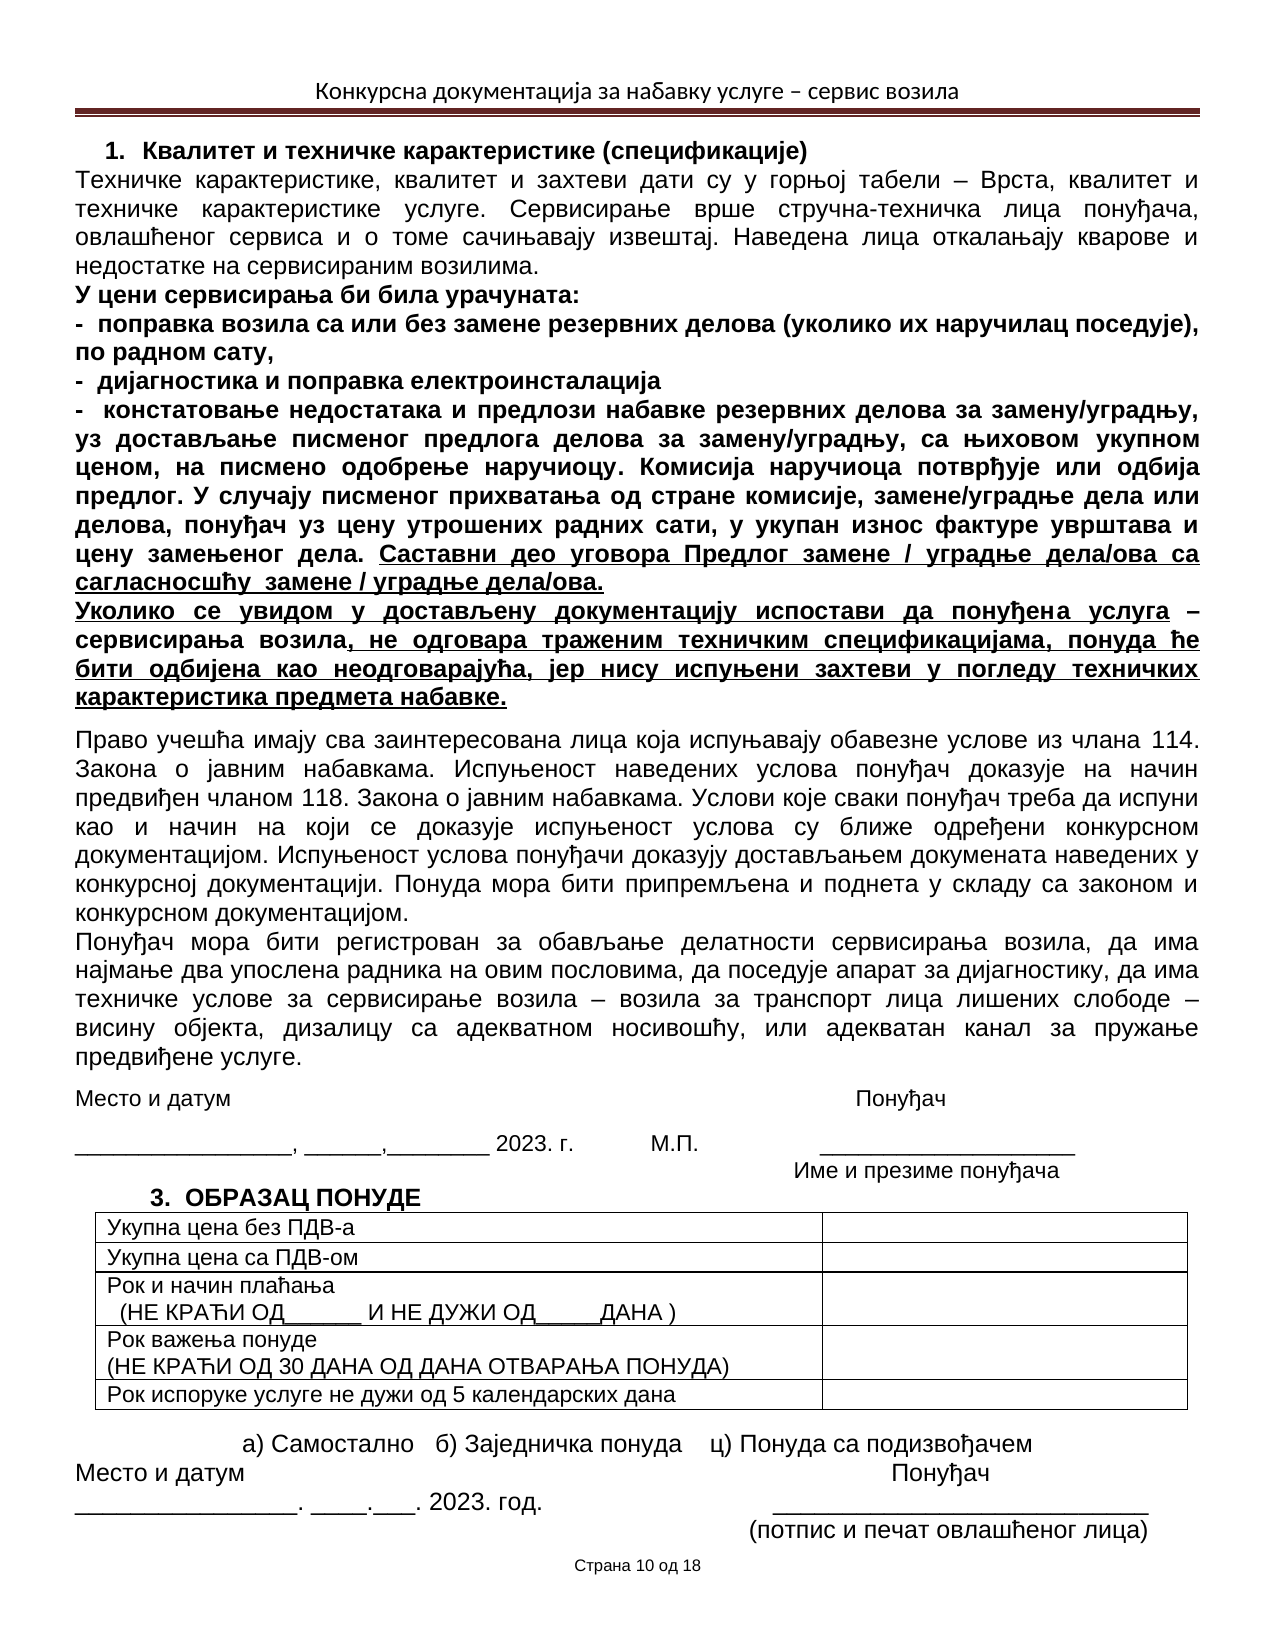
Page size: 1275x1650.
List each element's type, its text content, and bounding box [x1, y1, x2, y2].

text Понуђач мора бити регистрован за обављање делатности сервисирања возила, да има најмање два упослена радника на овим пословима, да поседује апарат за дијагностику, да има техничке услове за сервисирање возила – возила за транспорт лица лишених слободе – висину објекта, дизалицу са адекватном носивошћу, или адекватан канал за пружање предвиђене услуге. [75, 927, 1200, 1071]
table_header [823, 1213, 1187, 1242]
text Уколико се увидом у достављену документацију испостави да понуђена услуга – сервисирања возила, не одговара траженим техничким спецификацијама, понуда ће бити одбијена као неодговарајућа, јер нису испуњени захтеви у погледу техничких карактеристика предмета набавке. [75, 680, 1200, 711]
text Уколико се увидом у достављену документацију испостави да понуђена услуга – сервисирања возила, не одговара траженим техничким спецификацијама, понуда ће бити одбијена као неодговарајућа, јер нису испуњени захтеви у погледу техничких карактеристика предмета набавке. [75, 596, 1200, 679]
text 3. ОБРАЗАЦ ПОНУДЕ [150, 1183, 1275, 1212]
text - поправка возила са или без замене резервних делова (уколико их наручилац поседује), по радном сату, [75, 309, 1200, 366]
table_cell Рок важења понуде (НЕ КРАЋИ ОД 30 ДАНА ОД ДАНА ОТВАРАЊА ПОНУДА) [96, 1326, 822, 1379]
table_cell Рок и начин плаћања (НЕ КРАЋИ ОД______ И НЕ ДУЖИ ОД_____ДАНА ) [96, 1273, 822, 1325]
table_cell [823, 1243, 1187, 1271]
text _________________, ______,________ 2023. г. М.П. ____________________ [75, 1130, 1200, 1157]
table_header Укупна цена без ПДВ-а [96, 1213, 822, 1242]
text ________________. ____.___. 2023. год. ___________________________ [75, 1486, 1200, 1515]
table_cell [823, 1380, 1187, 1409]
list Квалитет и техничке карактеристике (спецификације) [104, 136, 1200, 165]
text а) Самостално б) Заједничка понуда ц) Понуда са подизвођачем [75, 1429, 1200, 1458]
text У цени сервисирања би била урачуната: [75, 280, 1200, 309]
text Место и датум Понуђач [75, 1458, 1200, 1486]
table_cell [823, 1273, 1187, 1325]
table_cell Рок испоруке услуге не дужи од 5 календарских дана [96, 1380, 822, 1409]
text (потпис и печат овлашћеног лица) [75, 1515, 1200, 1544]
table_cell [823, 1326, 1187, 1379]
text - констатовање недостатака и предлози набавке резервних делова за замену/уградњу, уз достављање писменог предлога делова за замену/уградњу, са њиховом укупном ценом, на писмено одобрење наручиоцу. Комисија наручиоца потврђује или одбија предлог. У случају писменог прихватања од стране комисије, замене/уградње дела или делова, понуђач уз цену утрошених радних сати, у укупан износ фактуре уврштава и цену замењеног дела. Саставни део уговора Предлог замене / уградње дела/ова са сагласносшћу замене / уградње дела/ова. [75, 395, 1200, 596]
text Име и презиме понуђача [104, 1157, 1200, 1183]
text Техничке карактеристике, квалитет и захтеви дати су у горњој табели – Врста, квалитет и техничке карактеристике услуге. Сервисирање врше стручна-техничка лица понуђача, овлашћеног сервиса и о томе сачињавају извештај. Наведена лица откалањају кварове и недостатке на сервисираним возилима. [75, 165, 1200, 280]
text - дијагностика и поправка електроинсталација [75, 366, 1200, 395]
text Право учешћа имају сва заинтересована лица која испуњавају обавезне услове из члана 114. Закона о јавним набавкама. Испуњеност наведених услова понуђач доказује на начин предвиђен чланом 118. Закона о јавним набавкама. Услови које сваки понуђач треба да испуни као и начин на који се доказује испуњеност услова су ближе одређени конкурсном документацијом. Испуњеност услова понуђачи доказују достављањем докумената наведених у конкурсној документацији. Понуда мора бити припремљена и поднета у складу са законом и конкурсном документацијом. [75, 726, 1200, 927]
table_cell Укупна цена са ПДВ-ом [96, 1243, 822, 1271]
text Место и датум Понуђач [75, 1085, 1200, 1111]
